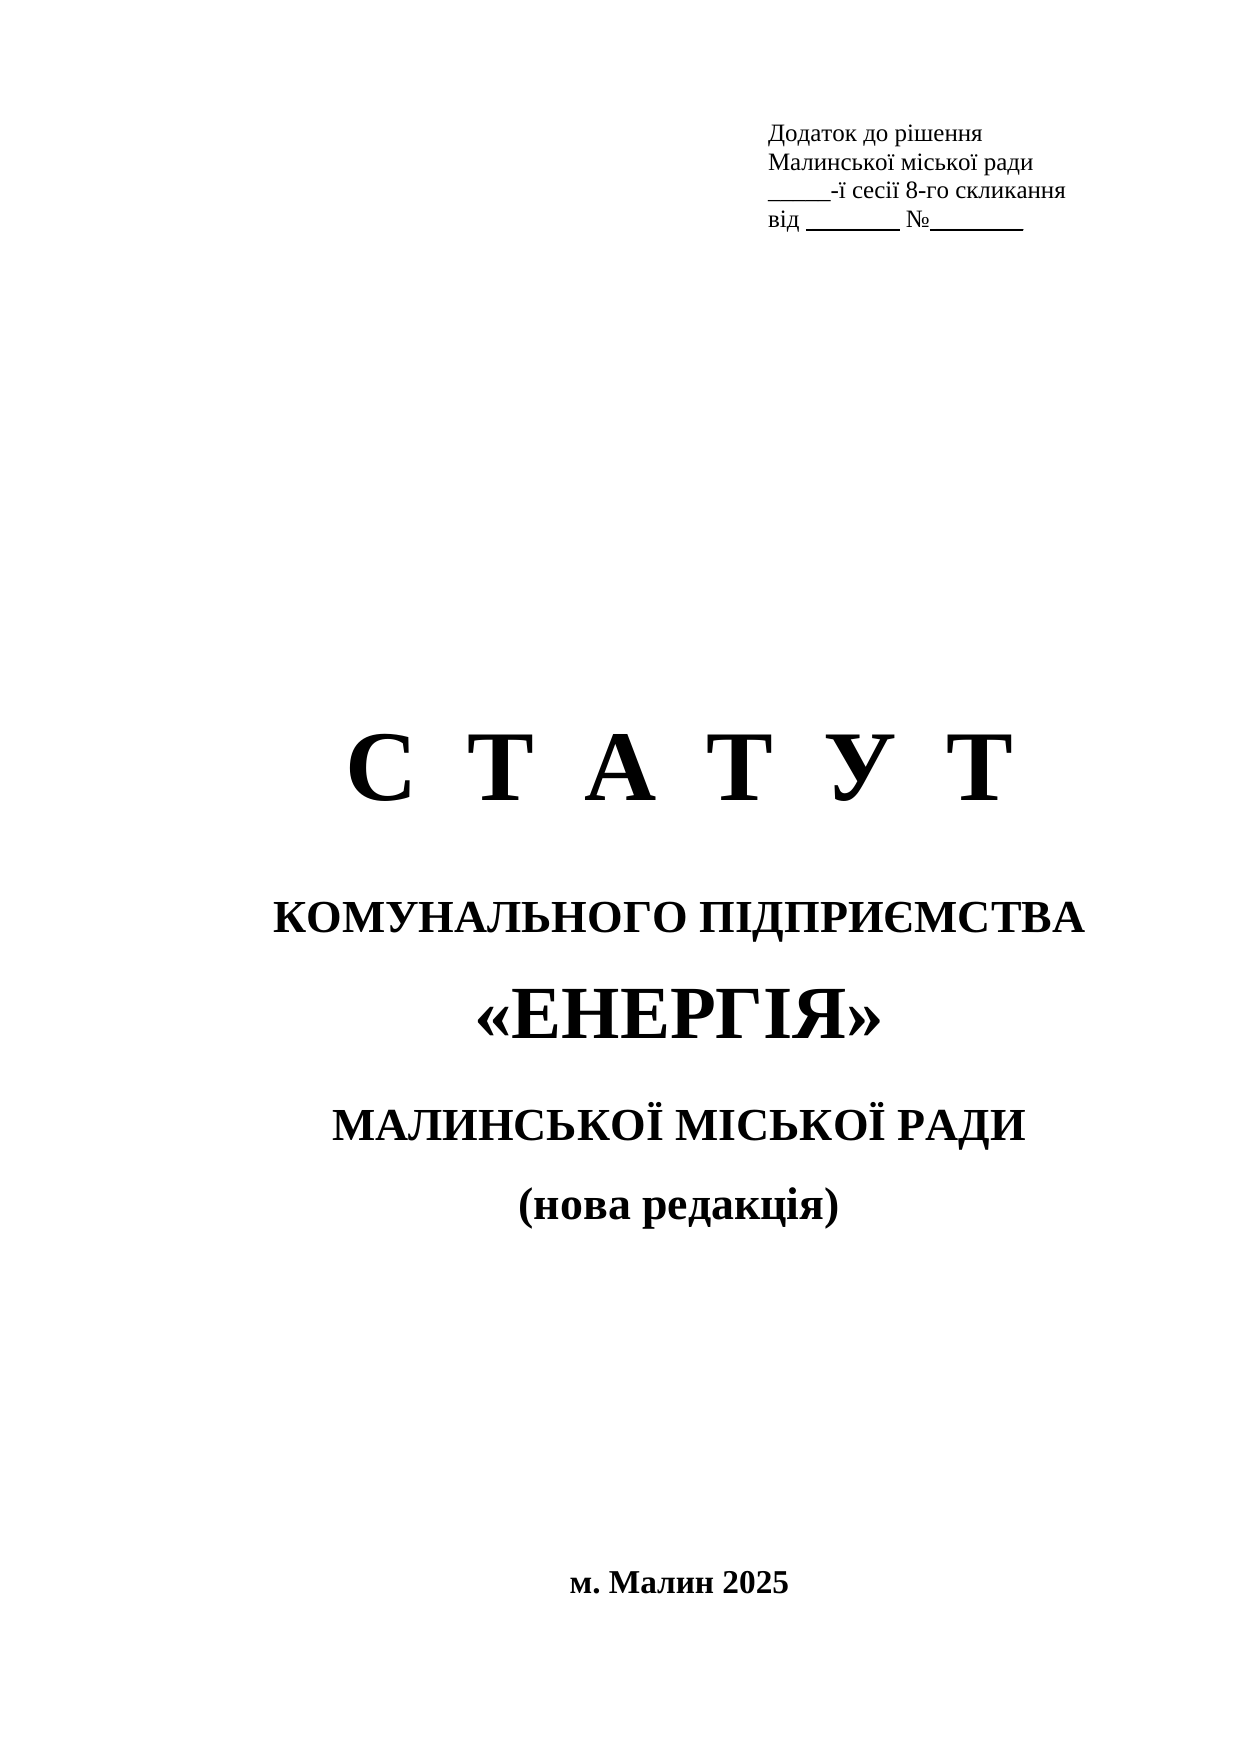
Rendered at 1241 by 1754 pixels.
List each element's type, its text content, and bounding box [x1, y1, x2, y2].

text _____-ї сесії 8-го скликання [768, 176, 1181, 204]
text КОМУНАЛЬНОГО ПІДПРИЄМСТВА [177, 889, 1181, 942]
text МАЛИНСЬКОЇ МІСЬКОЇ РАДИ [177, 1098, 1181, 1151]
text «ЕНЕРГІЯ» [177, 968, 1181, 1055]
text С Т А Т У Т [177, 707, 1181, 822]
text м. Малин 2025 [177, 1563, 1181, 1601]
text Додаток до рішення [768, 118, 1181, 147]
text Малинської міської ради [768, 147, 1181, 176]
text від _______ № _______ [768, 204, 1181, 233]
text (нова редакція) [177, 1177, 1181, 1229]
